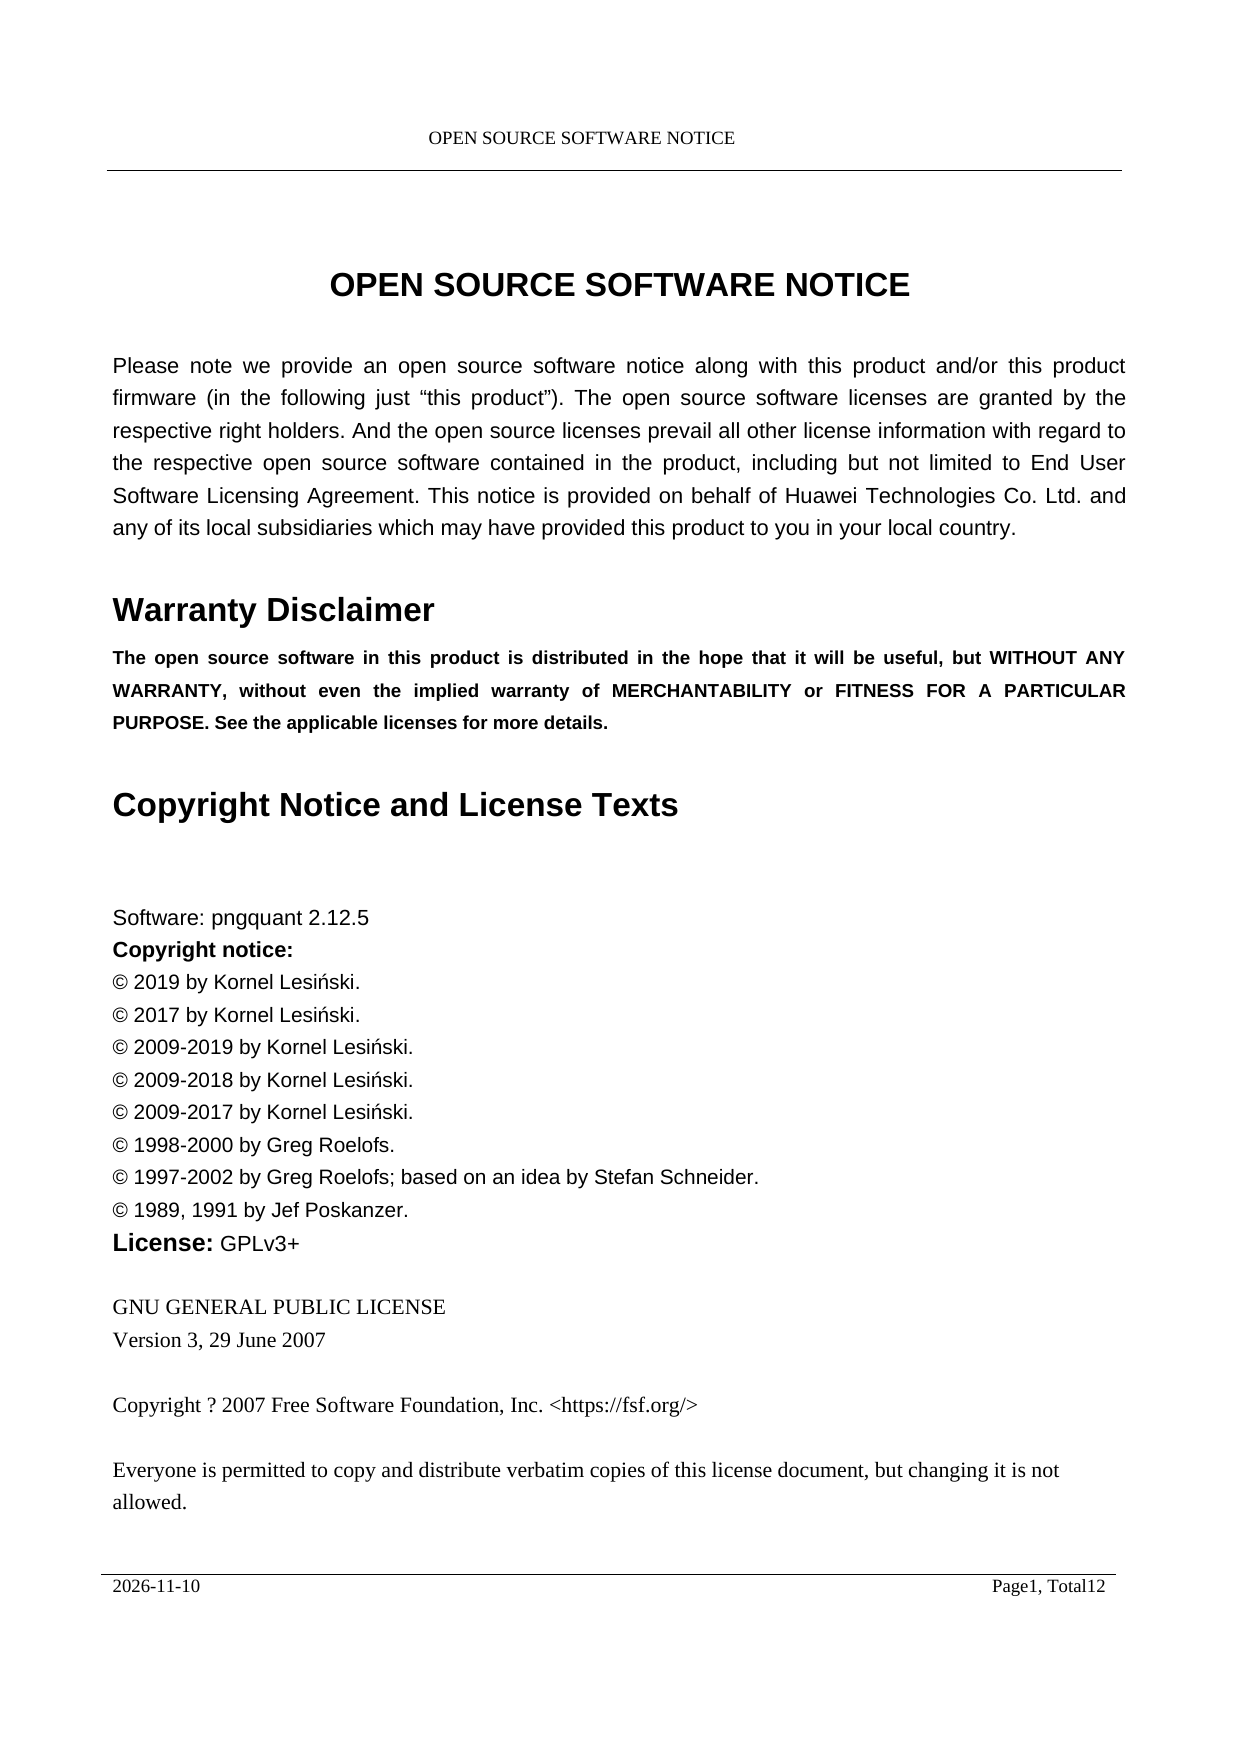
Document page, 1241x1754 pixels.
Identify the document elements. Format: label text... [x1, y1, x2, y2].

text Copyright Notice and License Texts [112, 771, 1128, 836]
text The open source software in this product is distributed in the hope that it will be useful, but WITHOUT ANY WARRANTY, without even the implied warranty of MERCHANTABILITY or FITNESS FOR A PARTICULAR PURPOSE. See the applicable licenses for more details. [112, 641, 1128, 739]
text Software: pngquant 2.12.5 [112, 901, 1128, 933]
text © 2009-2018 by Kornel Lesiński. [112, 1063, 1128, 1096]
text © 2019 by Kornel Lesiński. [112, 966, 1128, 998]
text Please note we provide an open source software notice along with this product and/or this product firmware (in the following just “this product”). The open source software licenses are granted by the respective right holders. And the open source licenses prevail all other license information with regard to the respective open source software contained in the product, including but not limited to End User Software Licensing Agreement. This notice is provided on behalf of Huawei Technologies Co. Ltd. and any of its local subsidiaries which may have provided this product to you in your local country. [112, 349, 1128, 544]
text OPEN SOURCE SOFTWARE NOTICE [112, 251, 1128, 316]
text © 1997-2002 by Greg Roelofs; based on an idea by Stefan Schneider. [112, 1161, 1128, 1193]
text Warranty Disclaimer [112, 576, 1128, 641]
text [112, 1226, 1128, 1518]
text © 2009-2017 by Kornel Lesiński. [112, 1096, 1128, 1128]
text Copyright notice: [112, 933, 1128, 966]
text © 1998-2000 by Greg Roelofs. [112, 1128, 1128, 1161]
text © 2009-2019 by Kornel Lesiński. [112, 1031, 1128, 1063]
text © 2017 by Kornel Lesiński. [112, 998, 1128, 1031]
text © 1989, 1991 by Jef Poskanzer. [112, 1193, 1128, 1226]
